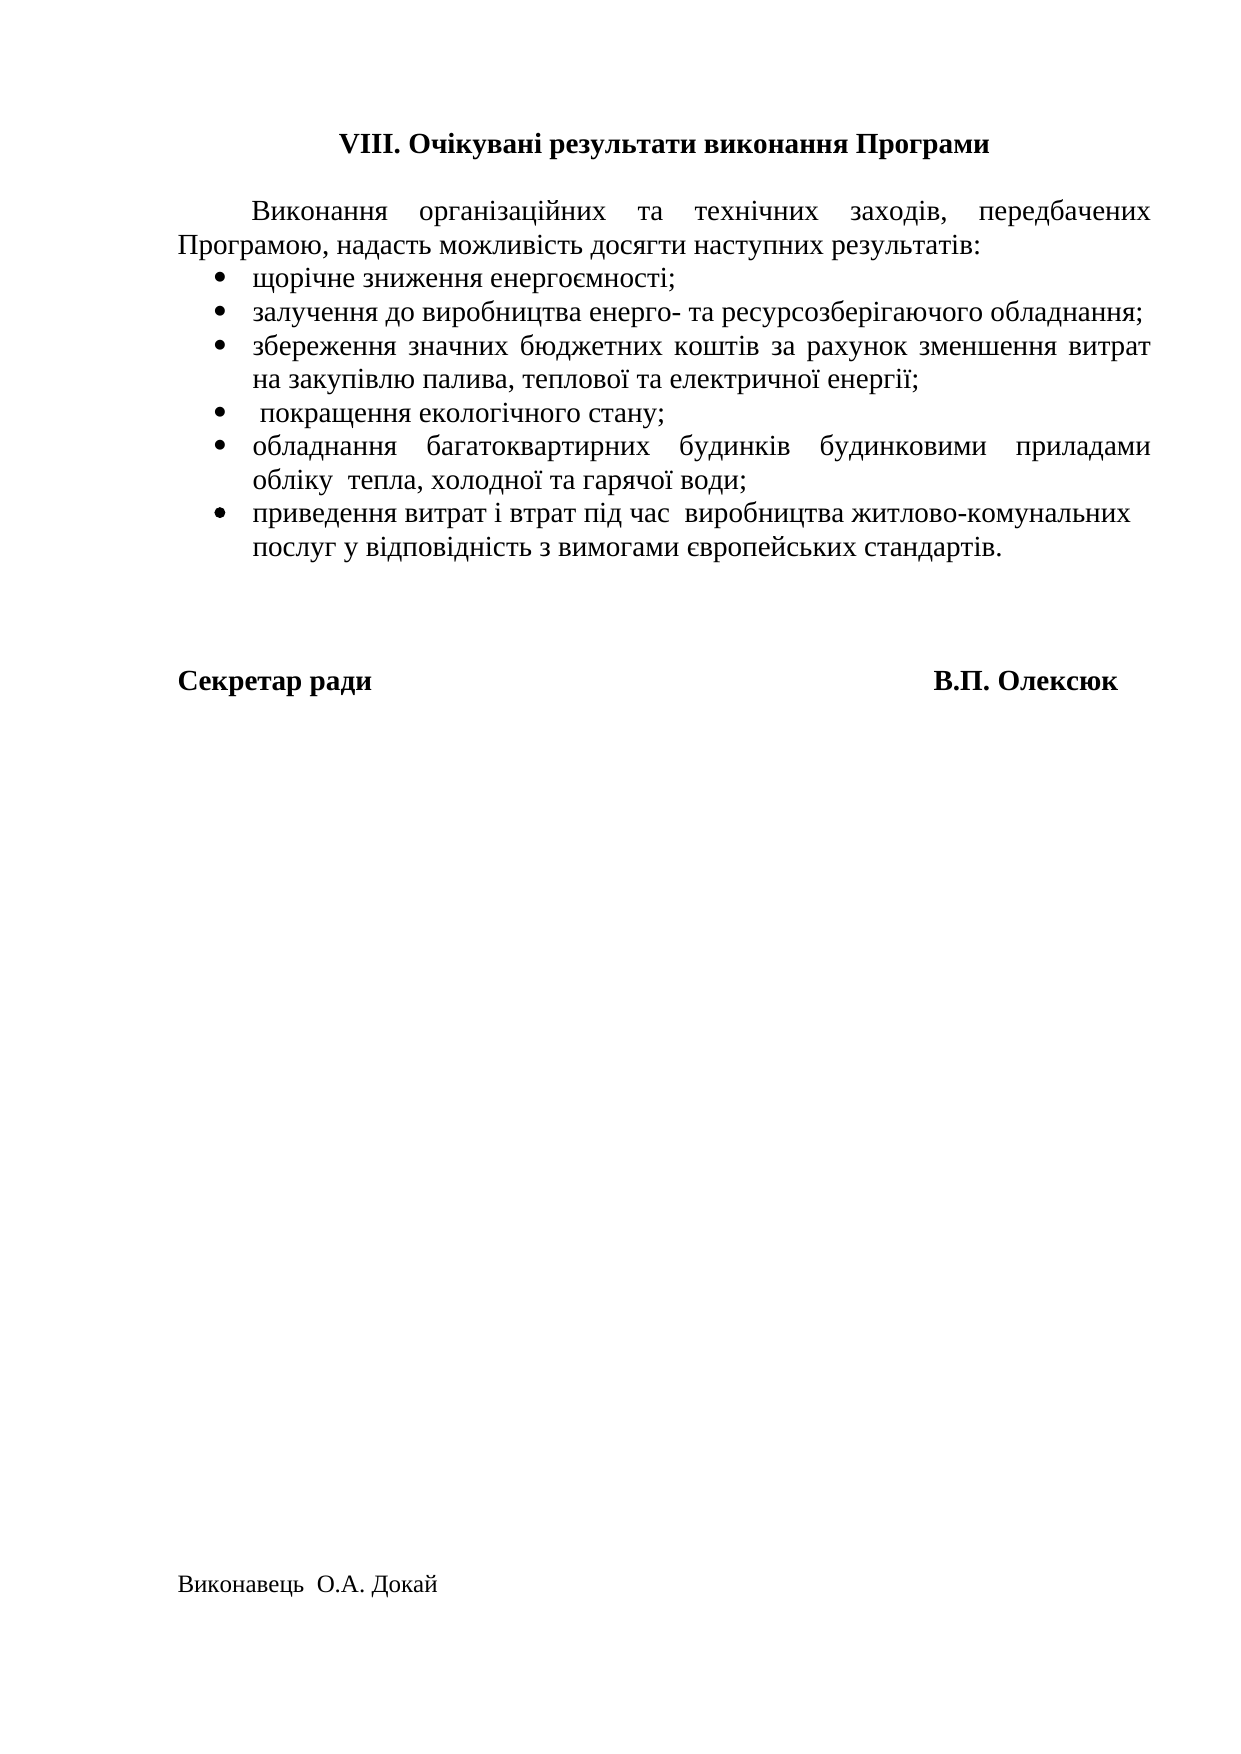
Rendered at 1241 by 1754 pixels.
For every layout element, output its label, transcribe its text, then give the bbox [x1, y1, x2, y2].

list покращення екологічного стану; [215, 395, 1152, 428]
text Виконання організаційних та технічних заходів, передбачених Програмою, надасть можливість досягти наступних результатів: [177, 193, 1152, 260]
list збереження значних бюджетних коштів за рахунок зменшення витрат на закупівлю палива, теплової та електричної енергії; [215, 328, 1152, 395]
list щорічне зниження енергоємності; [215, 260, 1152, 294]
list залучення до виробництва енерго- та ресурсозберігаючого обладнання; [215, 294, 1152, 328]
text VІІІ. Очікувані результати виконання Програми [177, 126, 1152, 160]
text Виконавець О.А. Докай [177, 1569, 1152, 1598]
text Секретар ради В.П. Олексюк [177, 663, 1152, 697]
list приведення витрат і втрат під час виробництва житлово-комунальних послуг у відповідність з вимогами європейських стандартів. [215, 496, 1152, 563]
list обладнання багатоквартирних будинків будинковими приладами обліку тепла, холодної та гарячої води; [215, 428, 1152, 496]
